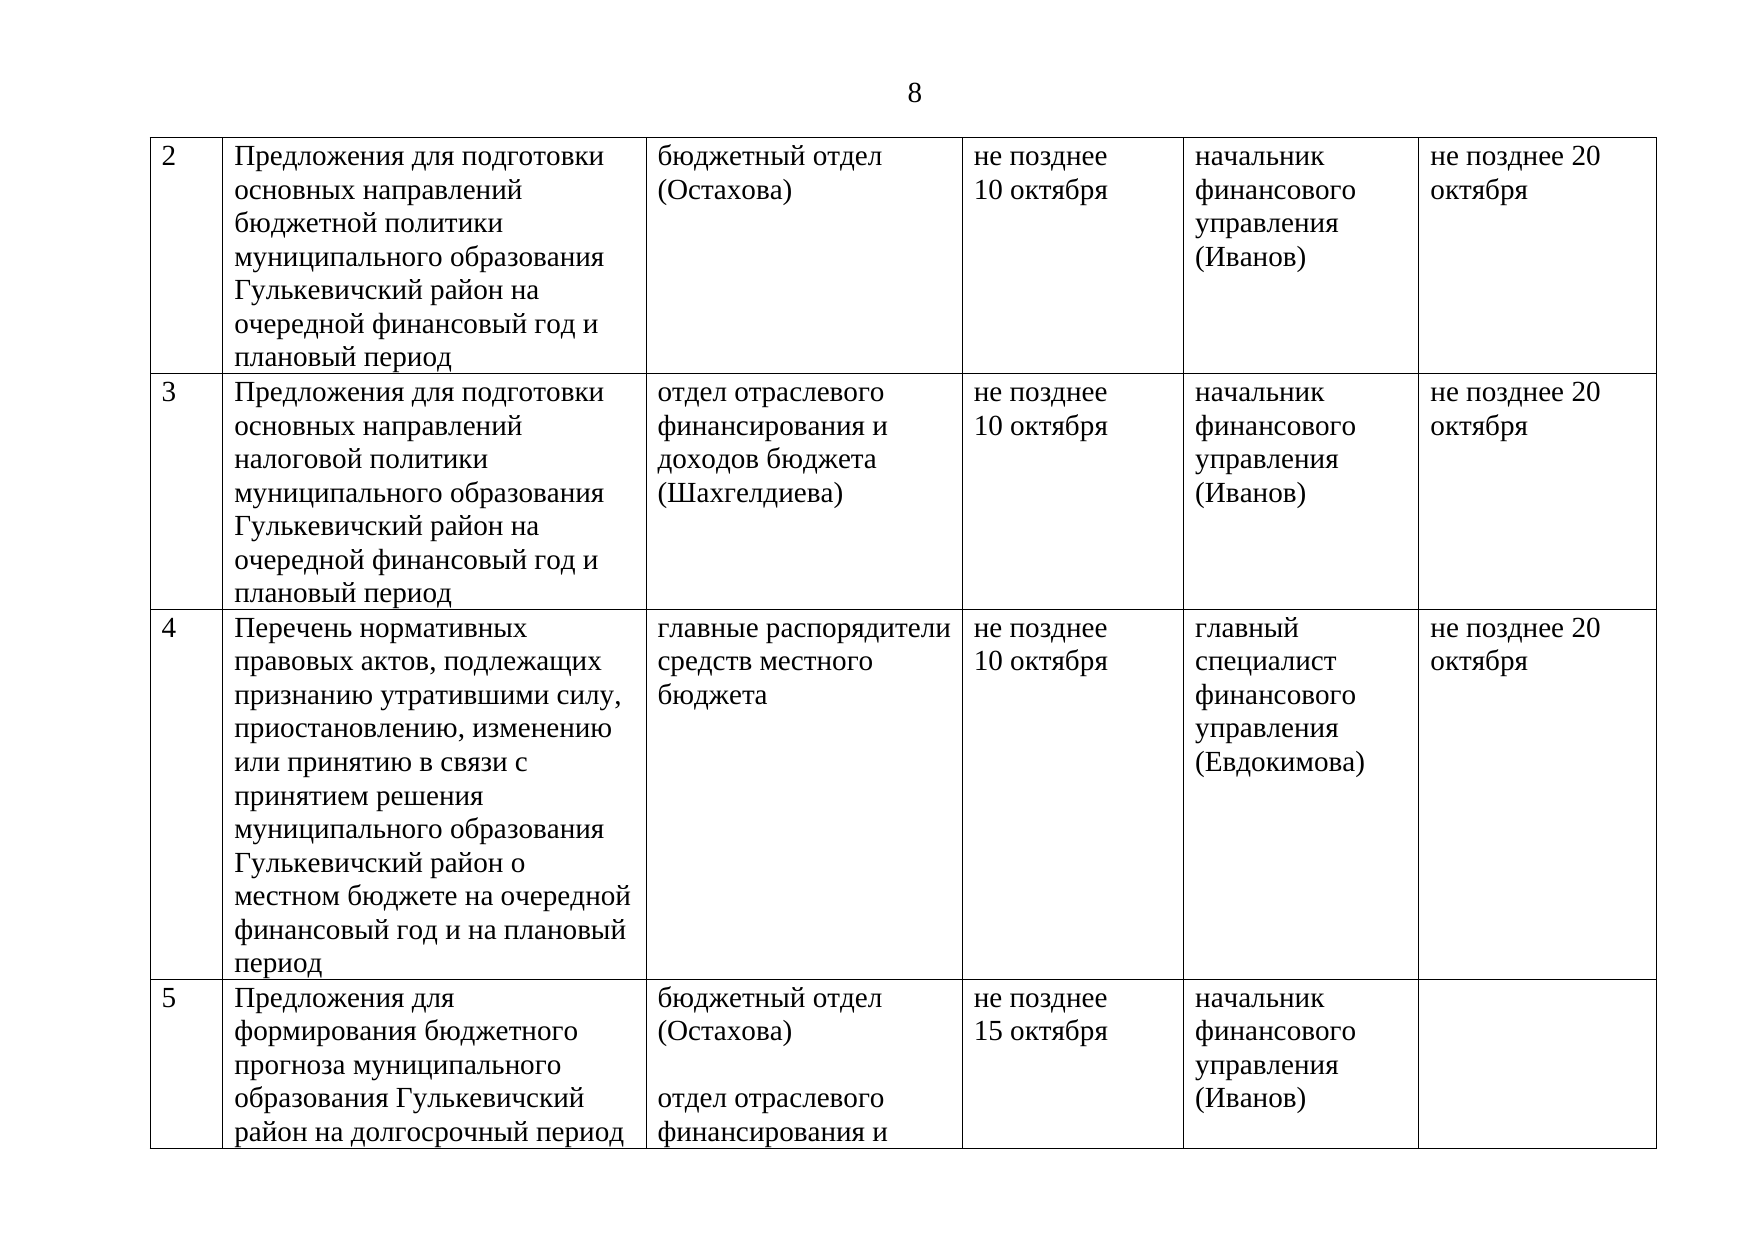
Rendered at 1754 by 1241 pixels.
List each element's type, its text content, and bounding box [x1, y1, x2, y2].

table_cell начальник финансового управления (Иванов) [1184, 138, 1418, 373]
table_cell не позднее 10 октября [963, 610, 1183, 979]
table_cell не позднее 20 октября [1419, 610, 1656, 979]
table_cell главный специалист финансового управления (Евдокимова) [1184, 610, 1418, 979]
table_cell Перечень нормативных правовых актов, подлежащих признанию утратившими силу, приостановлению, изменению или принятию в связи с принятием решения муниципального образования Гулькевичский район о местном бюджете на очередной финансовый год и на плановый период [223, 610, 646, 979]
table_cell [1419, 980, 1656, 1148]
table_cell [223, 980, 646, 1148]
table_cell 3 [151, 374, 222, 609]
table_cell начальник финансового управления (Иванов) [1184, 374, 1418, 609]
table_cell бюджетный отдел (Остахова) [647, 138, 962, 373]
table_cell не позднее 20 октября [1419, 138, 1656, 373]
table_cell не позднее 10 октября [963, 138, 1183, 373]
table_cell 2 [151, 138, 222, 373]
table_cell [647, 980, 962, 1148]
table_cell главные распорядители средств местного бюджета [647, 610, 962, 979]
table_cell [1184, 980, 1418, 1148]
table_cell Предложения для подготовки основных направлений налоговой политики муниципального образования Гулькевичский район на очередной финансовый год и плановый период [223, 374, 646, 609]
table_cell 5 [151, 980, 222, 1148]
table_cell 4 [151, 610, 222, 979]
table_cell отдел отраслевого финансирования и доходов бюджета (Шахгелдиева) [647, 374, 962, 609]
table_cell не позднее 20 октября [1419, 374, 1656, 609]
table_cell не позднее 10 октября [963, 374, 1183, 609]
table_cell Предложения для подготовки основных направлений бюджетной политики муниципального образования Гулькевичский район на очередной финансовый год и плановый период [223, 138, 646, 373]
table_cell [963, 980, 1183, 1148]
